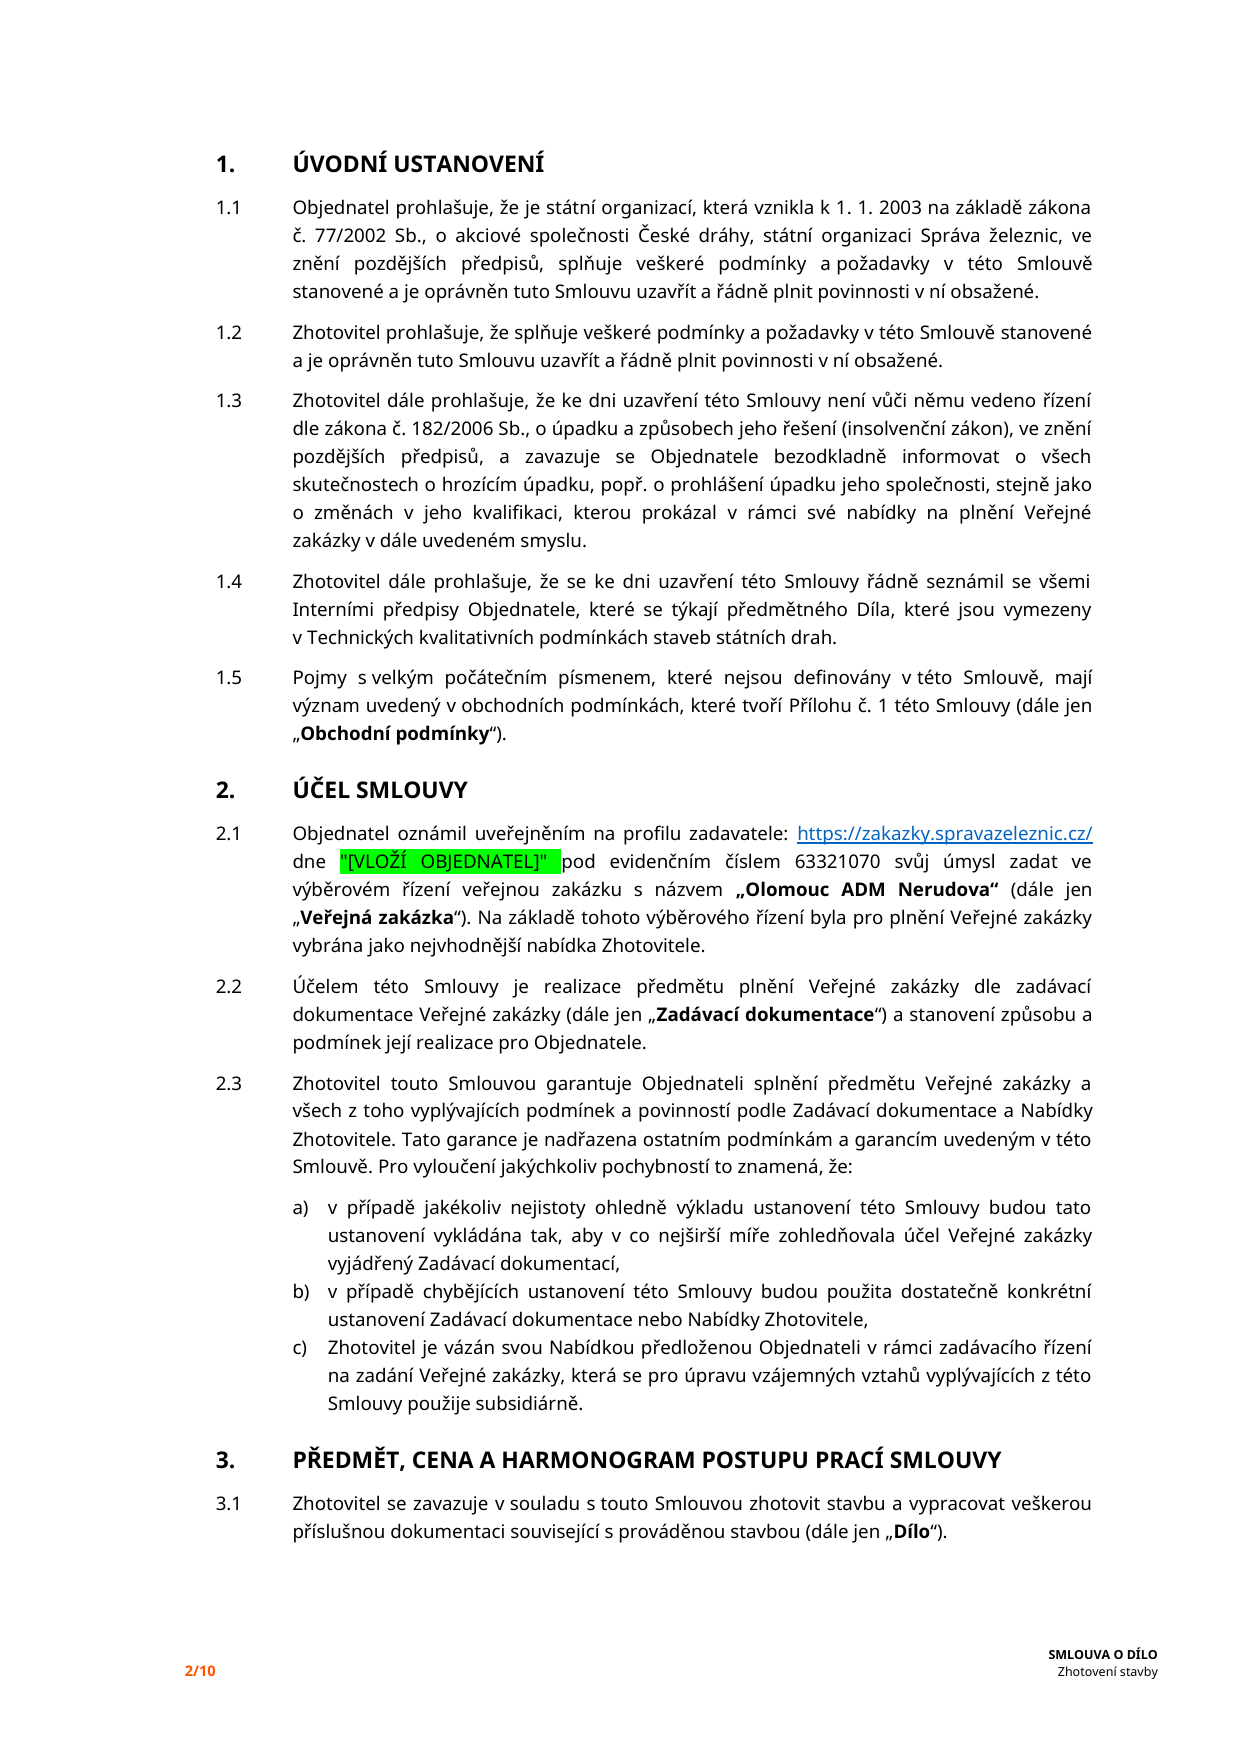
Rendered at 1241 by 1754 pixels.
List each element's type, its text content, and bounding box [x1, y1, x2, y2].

text Účelem této Smlouvy je realizace předmětu plnění Veřejné zakázky dle zadávací dokumentace Veřejné zakázky (dále jen „Zadávací dokumentace“) a stanovení způsobu a podmínek její realizace pro Objednatele. [216, 973, 1093, 1055]
text Objednatel prohlašuje, že je státní organizací, která vznikla k 1. 1. 2003 na základě zákona č. 77/2002 Sb., o akciové společnosti České dráhy, státní organizaci Správa železnic, ve znění pozdějších předpisů, splňuje veškeré podmínky a požadavky v této Smlouvě stanovené a je oprávněn tuto Smlouvu uzavřít a řádně plnit povinnosti v ní obsažené. [216, 194, 1093, 304]
text Zhotovitel se zavazuje v souladu s touto Smlouvou zhotovit stavbu a vypracovat veškerou příslušnou dokumentaci související s prováděnou stavbou (dále jen „Dílo“). [216, 1490, 1093, 1544]
text Zhotovitel dále prohlašuje, že ke dni uzavření této Smlouvy není vůči němu vedeno řízení dle zákona č. 182/2006 Sb., o úpadku a způsobech jeho řešení (insolvenční zákon), ve znění pozdějších předpisů, a zavazuje se Objednatele bezodkladně informovat o všech skutečnostech o hrozícím úpadku, popř. o prohlášení úpadku jeho společnosti, stejně jako o změnách v jeho kvalifikaci, kterou prokázal v rámci své nabídky na plnění Veřejné zakázky v dále uvedeném smyslu. [216, 387, 1093, 553]
text v případě jakékoliv nejistoty ohledně výkladu ustanovení této Smlouvy budou tato ustanovení vykládána tak, aby v co nejširší míře zohledňovala účel Veřejné zakázky vyjádřený Zadávací dokumentací, [292, 1194, 1093, 1276]
text Zhotovitel touto Smlouvou garantuje Objednateli splnění předmětu Veřejné zakázky a všech z toho vyplývajících podmínek a povinností podle Zadávací dokumentace a Nabídky Zhotovitele. Tato garance je nadřazena ostatním podmínkám a garancím uvedeným v této Smlouvě. Pro vyloučení jakýchkoliv pochybností to znamená, že: [216, 1070, 1093, 1179]
text Objednatel oznámil uveřejněním na profilu zadavatele: https://zakazky.spravazeleznic.cz/ dne pod evidenčním číslem 63321070 svůj úmysl zadat ve výběrovém řízení veřejnou zakázku s názvem „Olomouc ADM Nerudova“ (dále jen „Veřejná zakázka“). Na základě tohoto výběrového řízení byla pro plnění Veřejné zakázky vybrána jako nejvhodnější nabídka Zhotovitele. [216, 821, 1093, 958]
text Pojmy s velkým počátečním písmenem, které nejsou definovány v této Smlouvě, mají význam uvedený v obchodních podmínkách, které tvoří Přílohu č. 1 této Smlouvy (dále jen „Obchodní podmínky“). [216, 665, 1093, 746]
text Zhotovitel dále prohlašuje, že se ke dni uzavření této Smlouvy řádně seznámil se všemi Interními předpisy Objednatele, které se týkají předmětného Díla, které jsou vymezeny v Technických kvalitativních podmínkách staveb státních drah. [216, 568, 1093, 650]
text Zhotovitel je vázán svou Nabídkou předloženou Objednateli v rámci zadávacího řízení na zadání Veřejné zakázky, která se pro úpravu vzájemných vztahů vyplývajících z této Smlouvy použije subsidiárně. [292, 1334, 1093, 1416]
text ÚVODNÍ USTANOVENÍ [216, 147, 1093, 179]
text v případě chybějících ustanovení této Smlouvy budou použita dostatečně konkrétní ustanovení Zadávací dokumentace nebo Nabídky Zhotovitele, [292, 1278, 1093, 1332]
text Zhotovitel prohlašuje, že splňuje veškeré podmínky a požadavky v této Smlouvě stanovené a je oprávněn tuto Smlouvu uzavřít a řádně plnit povinnosti v ní obsažené. [216, 319, 1093, 372]
text ÚČEL SMLOUVY [216, 774, 1093, 805]
text PŘEDMĚT, CENA A HARMONOGRAM POSTUPU PRACÍ SMLOUVY [216, 1443, 1093, 1475]
